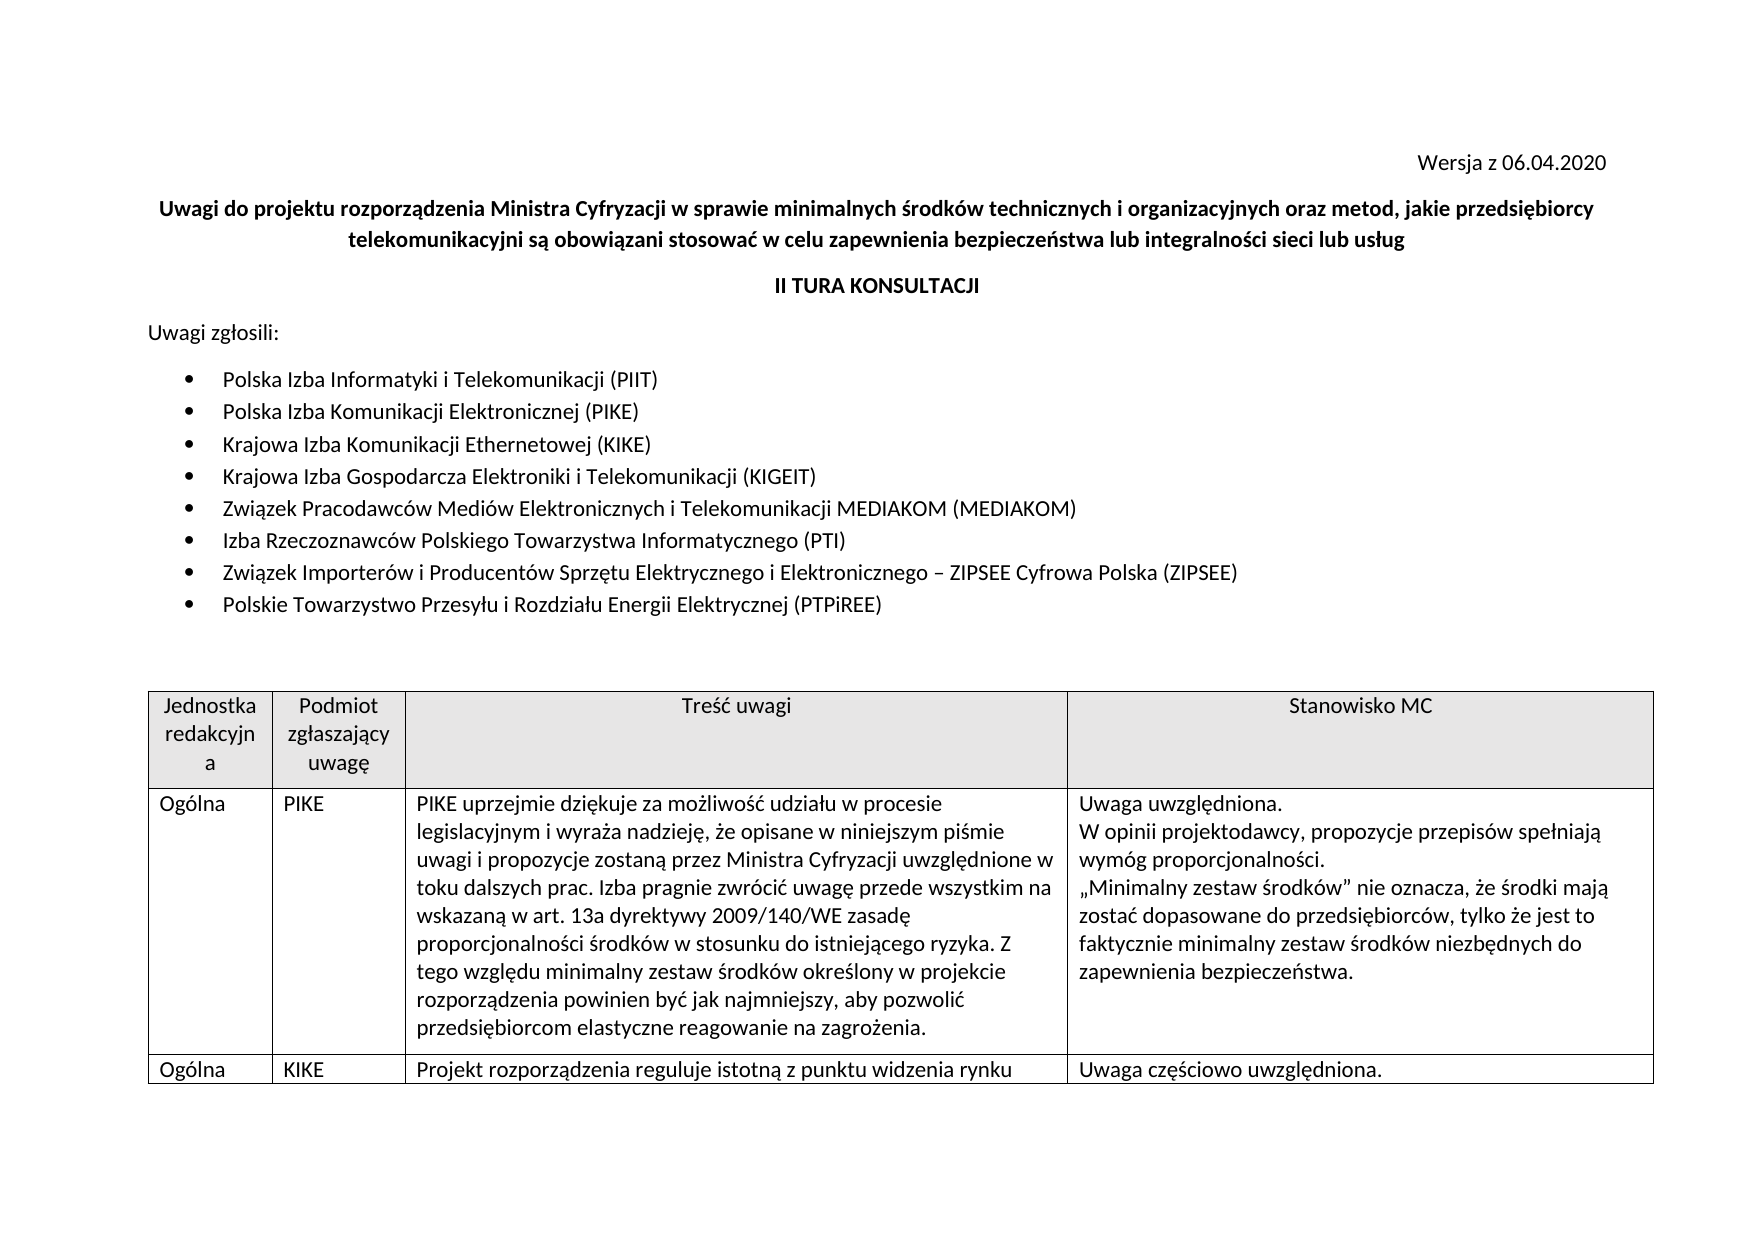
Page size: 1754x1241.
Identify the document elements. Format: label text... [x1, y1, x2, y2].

table_cell PIKE [273, 789, 405, 1054]
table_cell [1068, 1055, 1653, 1083]
list Polskie Towarzystwo Przesyłu i Rozdziału Energii Elektrycznej (PTPiREE) [185, 591, 1606, 619]
text Uwagi do projektu rozporządzenia Ministra Cyfryzacji w sprawie minimalnych środków technicznych i organizacyjnych oraz metod, jakie przedsiębiorcy telekomunikacyjni są obowiązani stosować w celu zapewnienia bezpieczeństwa lub integralności sieci lub usług [148, 194, 1606, 253]
list Krajowa Izba Komunikacji Ethernetowej (KIKE) [185, 430, 1606, 458]
list Polska Izba Komunikacji Elektronicznej (PIKE) [185, 397, 1606, 426]
text Wersja z 06.04.2020 [148, 148, 1606, 176]
table_cell Ogólna [149, 1055, 272, 1083]
table_header Jednostka redakcyjna [149, 692, 272, 788]
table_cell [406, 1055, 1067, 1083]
list Związek Importerów i Producentów Sprzętu Elektrycznego i Elektronicznego – ZIPSEE Cyfrowa Polska (ZIPSEE) [185, 558, 1606, 586]
list Izba Rzeczoznawców Polskiego Towarzystwa Informatycznego (PTI) [185, 526, 1606, 554]
list Związek Pracodawców Mediów Elektronicznych i Telekomunikacji MEDIAKOM (MEDIAKOM) [185, 494, 1606, 522]
text Uwagi zgłosili: [148, 318, 1606, 346]
table_header Podmiot zgłaszający uwagę [273, 692, 405, 788]
table_header Treść uwagi [406, 692, 1067, 788]
list Krajowa Izba Gospodarcza Elektroniki i Telekomunikacji (KIGEIT) [185, 462, 1606, 490]
table_cell PIKE uprzejmie dziękuje za możliwość udziału w procesie legislacyjnym i wyraża nadzieję, że opisane w niniejszym piśmie uwagi i propozycje zostaną przez Ministra Cyfryzacji uwzględnione w toku dalszych prac. Izba pragnie zwrócić uwagę przede wszystkim na wskazaną w art. 13a dyrektywy 2009/140/WE zasadę proporcjonalności środków w stosunku do istniejącego ryzyka. Z tego względu minimalny zestaw środków określony w projekcie rozporządzenia powinien być jak najmniejszy, aby pozwolić przedsiębiorcom elastyczne reagowanie na zagrożenia. [406, 789, 1067, 1054]
table_cell Uwaga uwzględniona. W opinii projektodawcy, propozycje przepisów spełniają wymóg proporcjonalności. „Minimalny zestaw środków” nie oznacza, że środki mają zostać dopasowane do przedsiębiorców, tylko że jest to faktycznie minimalny zestaw środków niezbędnych do zapewnienia bezpieczeństwa. [1068, 789, 1653, 1054]
table_cell Ogólna [149, 789, 272, 1054]
text II TURA KONSULTACJI [148, 272, 1606, 299]
table_header Stanowisko MC [1068, 692, 1653, 788]
list Polska Izba Informatyki i Telekomunikacji (PIIT) [185, 365, 1606, 393]
table_cell KIKE [273, 1055, 405, 1083]
